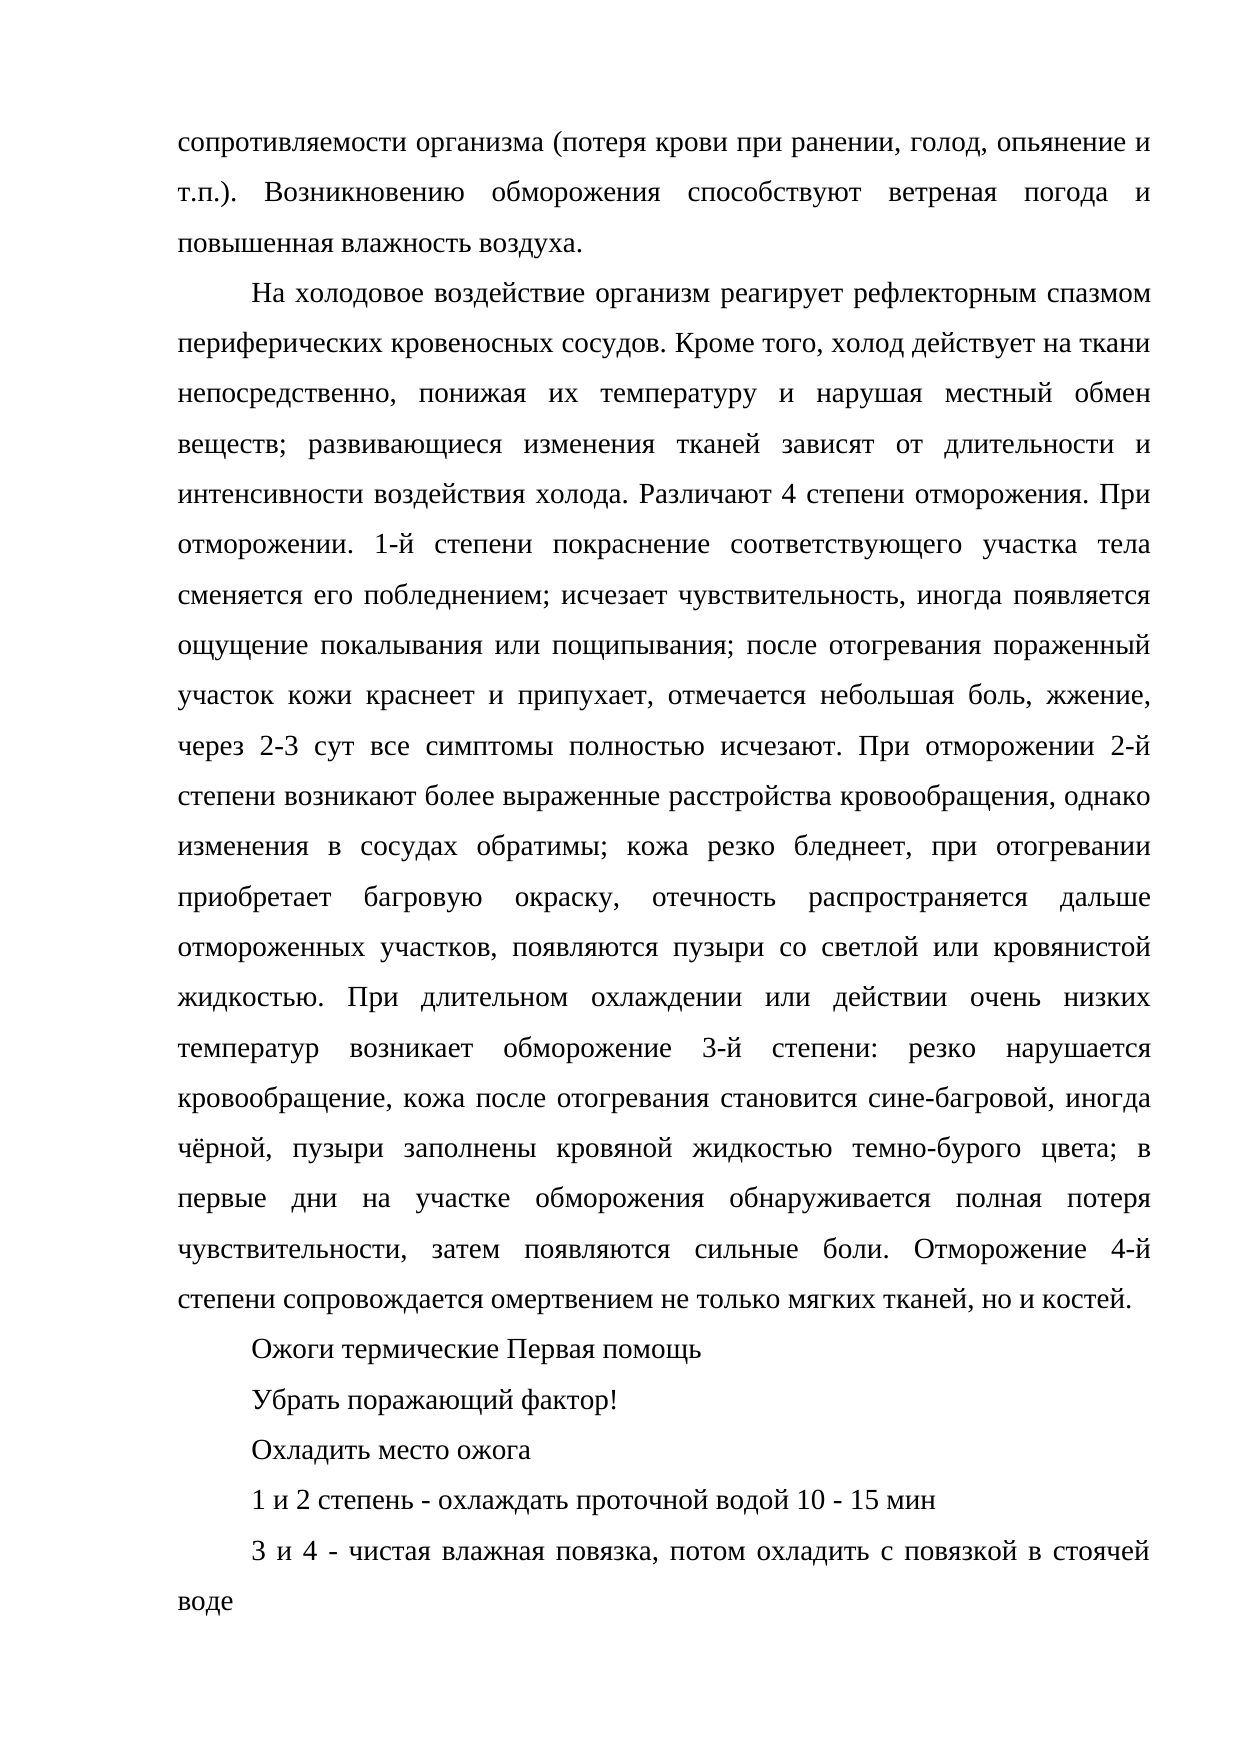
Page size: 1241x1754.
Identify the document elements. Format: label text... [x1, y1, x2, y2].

text 1 и 2 степень - охлаждать проточной водой 10 - 15 мин [177, 1482, 1152, 1516]
text На холодовое воздействие организм реагирует рефлекторным спазмом периферических кровеносных сосудов. Кроме того, холод действует на ткани непосредственно, понижая их температуру и нарушая местный обмен веществ; развивающиеся изменения тканей зависят от длительности и интенсивности воздействия холода. Различают 4 степени отморожения. При отморожении. 1-й степени покраснение соответствующего участка тела сменяется его побледнением; исчезает чувствительность, иногда появляется ощущение покалывания или пощипывания; после отогревания пораженный участок кожи краснеет и припухает, отмечается небольшая боль, жжение, через 2-3 сут все симптомы полностью исчезают. При отморожении 2-й степени возникают более выраженные расстройства кровообращения, однако изменения в сосудах обратимы; кожа резко бледнеет, при отогревании приобретает багровую окраску, отечность распространяется дальше отмороженных участков, появляются пузыри со светлой или кровянистой жидкостью. При длительном охлаждении или действии очень низких температур возникает обморожение 3-й степени: резко нарушается кровообращение, кожа после отогревания становится сине-багровой, иногда чёрной, пузыри заполнены кровяной жидкостью темно-бурого цвета; в первые дни на участке обморожения обнаруживается полная потеря чувствительности, затем появляются сильные боли. Отморожение 4-й степени сопровождается омертвением не только мягких тканей, но и костей. [177, 275, 1152, 1315]
text 3 и 4 - чистая влажная повязка, потом охладить с повязкой в стоячей воде [177, 1533, 1152, 1617]
text Ожоги термические Первая помощь [177, 1332, 1152, 1365]
text Убрать поражающий фактор! [177, 1382, 1152, 1415]
text Охладить место ожога [177, 1432, 1152, 1466]
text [177, 124, 1152, 258]
